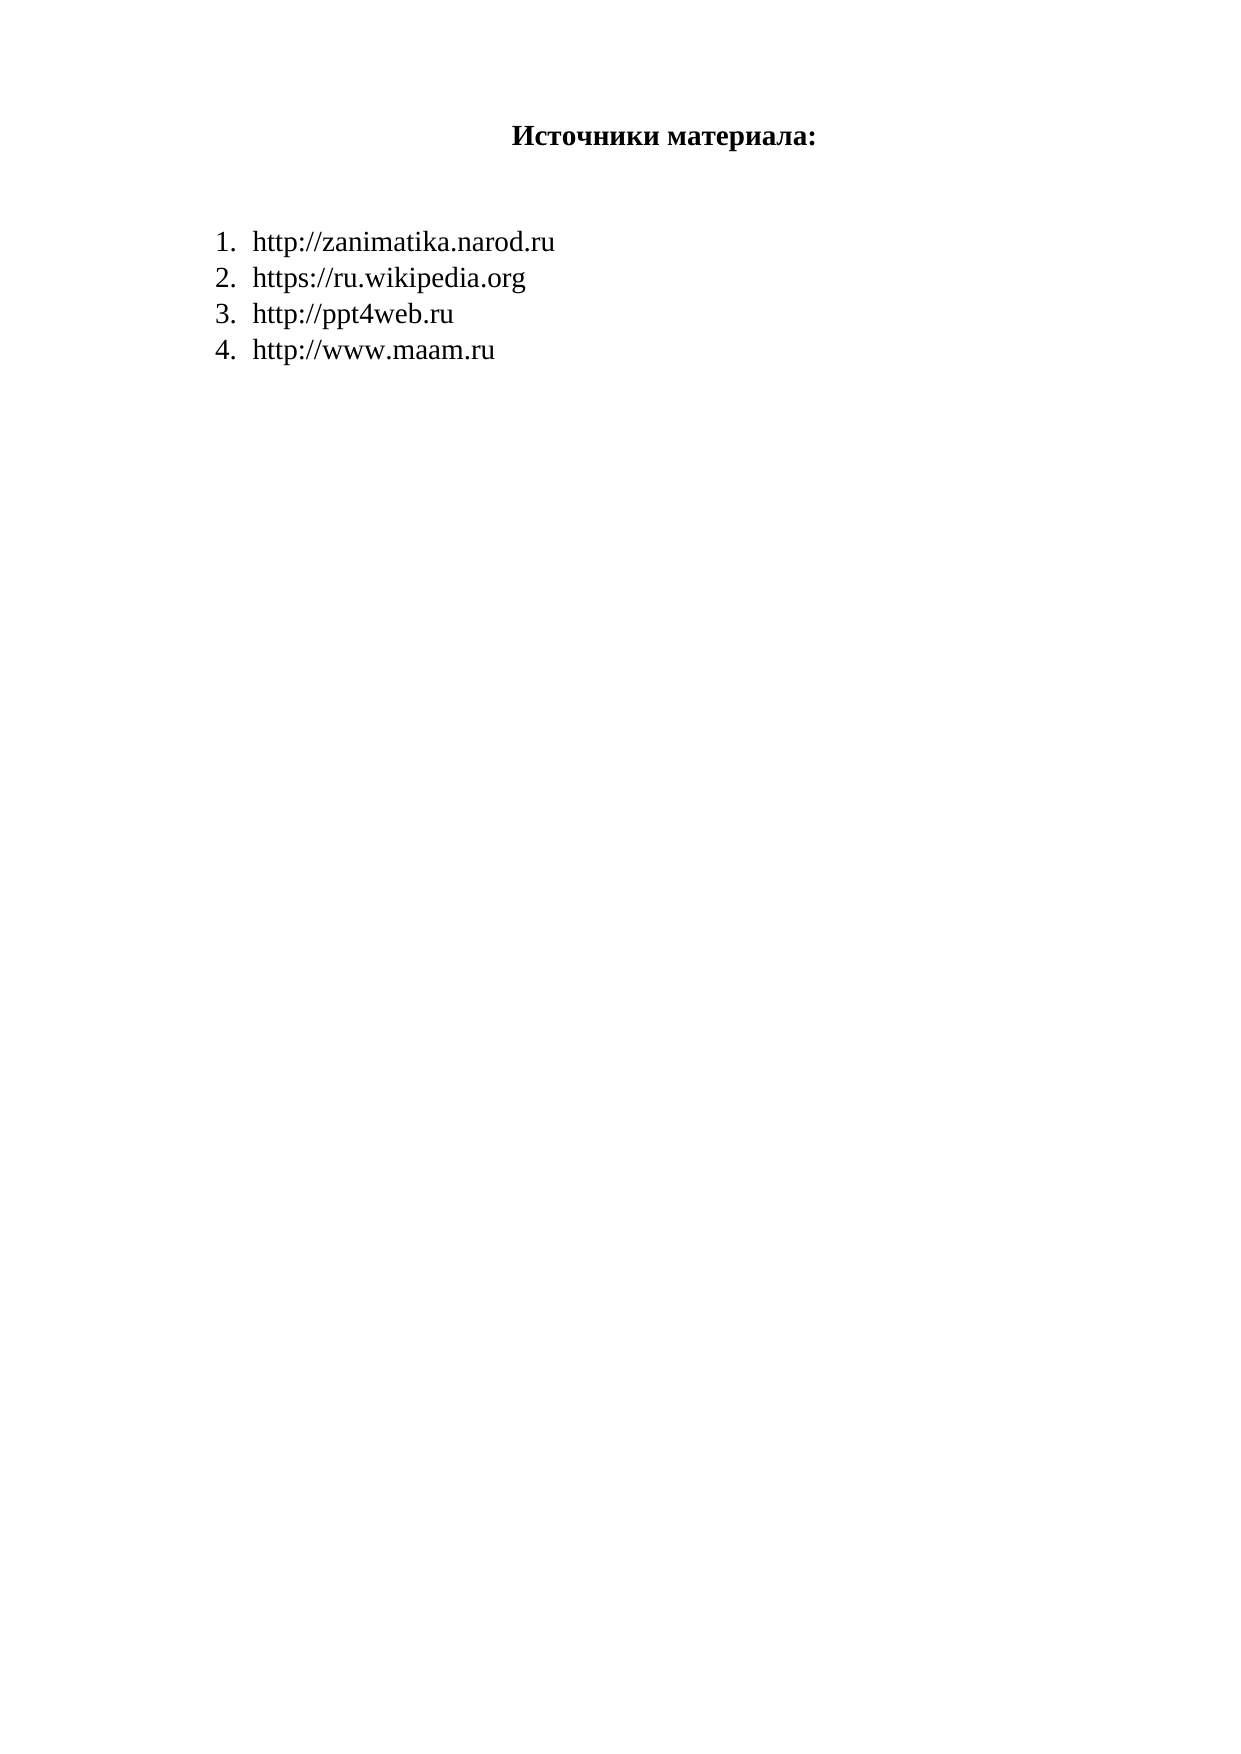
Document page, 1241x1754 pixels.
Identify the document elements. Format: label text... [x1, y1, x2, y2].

list http://zanimatika.narod.ru [215, 224, 1152, 257]
text Источники материала: [177, 118, 1152, 152]
list http://www.maam.ru [215, 332, 1152, 366]
list https://ru.wikipedia.org [215, 260, 1152, 293]
list http://ppt4web.ru [215, 296, 1152, 329]
